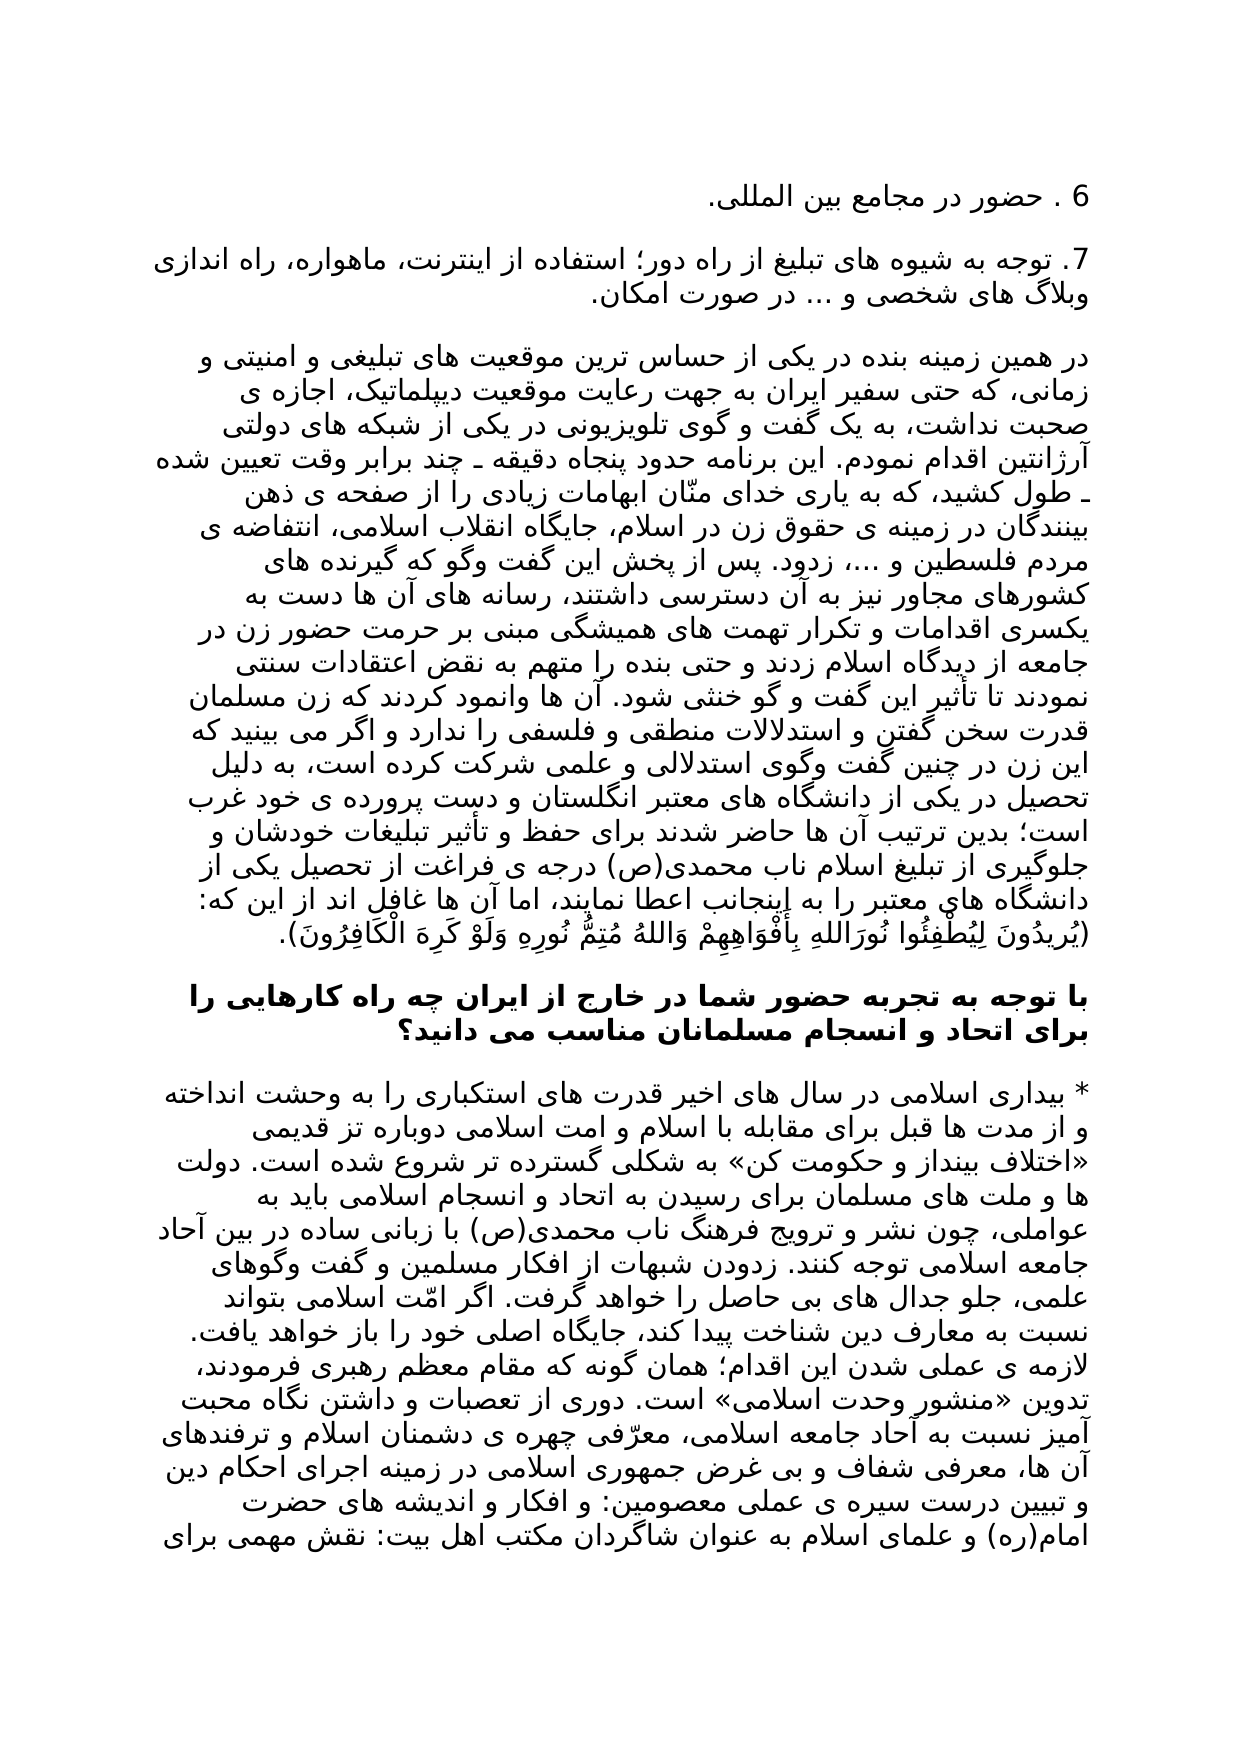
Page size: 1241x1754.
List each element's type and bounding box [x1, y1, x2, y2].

table_header [150, 150, 1090, 1552]
